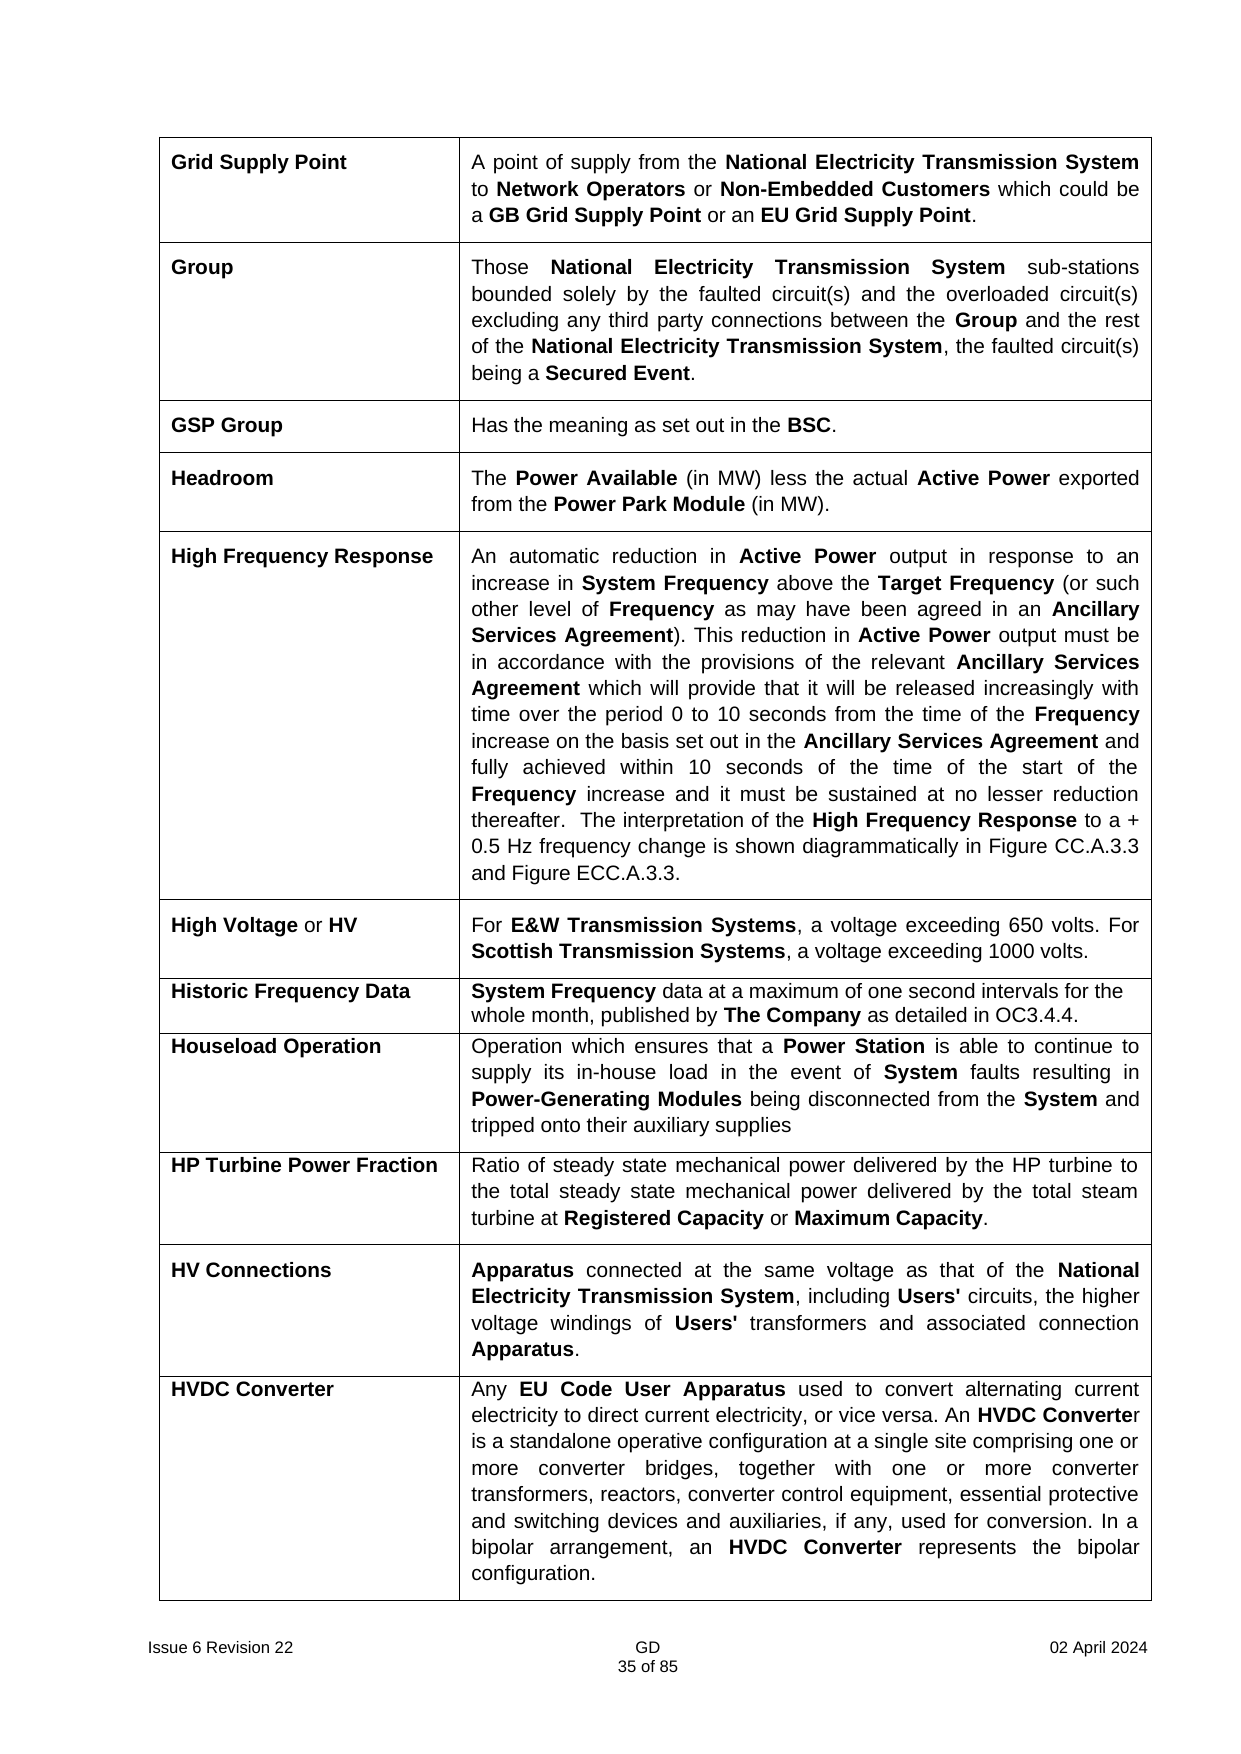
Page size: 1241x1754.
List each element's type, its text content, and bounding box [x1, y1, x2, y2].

table_cell For E&W Transmission Systems, a voltage exceeding 650 volts. For Scottish Transmission Systems, a voltage exceeding 1000 volts. [460, 900, 1151, 978]
table_cell HV Connections [160, 1245, 459, 1376]
table_cell Apparatus connected at the same voltage as that of the National Electricity Transmission System, including Users' circuits, the higher voltage windings of Users' transformers and associated connection Apparatus. [460, 1245, 1151, 1376]
table_cell Has the meaning as set out in the BSC. [460, 401, 1151, 452]
table_cell The Power Available (in MW) less the actual Active Power exported from the Power Park Module (in MW). [460, 453, 1151, 531]
table_cell High Frequency Response [160, 532, 459, 899]
table_cell An automatic reduction in Active Power output in response to an increase in System Frequency above the Target Frequency (or such other level of Frequency as may have been agreed in an Ancillary Services Agreement). This reduction in Active Power output must be in accordance with the provisions of the relevant Ancillary Services Agreement which will provide that it will be released increasingly with time over the period 0 to 10 seconds from the time of the Frequency increase on the basis set out in the Ancillary Services Agreement and fully achieved within 10 seconds of the time of the start of the Frequency increase and it must be sustained at no lesser reduction thereafter. The interpretation of the High Frequency Response to a + 0.5 Hz frequency change is shown diagrammatically in Figure CC.A.3.3 and Figure ECC.A.3.3. [460, 532, 1151, 899]
table_cell Ratio of steady state mechanical power delivered by the HP turbine to the total steady state mechanical power delivered by the total steam turbine at Registered Capacity or Maximum Capacity. [460, 1153, 1151, 1244]
table_cell A point of supply from the National Electricity Transmission System to Network Operators or Non-Embedded Customers which could be a GB Grid Supply Point or an EU Grid Supply Point. [460, 138, 1151, 242]
table_cell Operation which ensures that a Power Station is able to continue to supply its in-house load in the event of System faults resulting in Power-Generating Modules being disconnected from the System and tripped onto their auxiliary supplies [460, 1034, 1151, 1152]
table_cell HP Turbine Power Fraction [160, 1153, 459, 1244]
table_cell Houseload Operation [160, 1034, 459, 1152]
table_cell Historic Frequency Data [160, 979, 459, 1033]
table_cell Headroom [160, 453, 459, 531]
table_cell GSP Group [160, 401, 459, 452]
table_cell HVDC Converter [160, 1377, 459, 1600]
table_cell Group [160, 243, 459, 399]
table_cell Any EU Code User Apparatus used to convert alternating current electricity to direct current electricity, or vice versa. An HVDC Converter is a standalone operative configuration at a single site comprising one or more converter bridges, together with one or more converter transformers, reactors, converter control equipment, essential protective and switching devices and auxiliaries, if any, used for conversion. In a bipolar arrangement, an HVDC Converter represents the bipolar configuration. [460, 1377, 1151, 1600]
table_cell Grid Supply Point [160, 138, 459, 242]
table_cell Those National Electricity Transmission System sub-stations bounded solely by the faulted circuit(s) and the overloaded circuit(s) excluding any third party connections between the Group and the rest of the National Electricity Transmission System, the faulted circuit(s) being a Secured Event. [460, 243, 1151, 399]
table_cell System Frequency data at a maximum of one second intervals for the whole month, published by The Company as detailed in OC3.4.4. [460, 979, 1151, 1033]
table_cell High Voltage or HV [160, 900, 459, 978]
